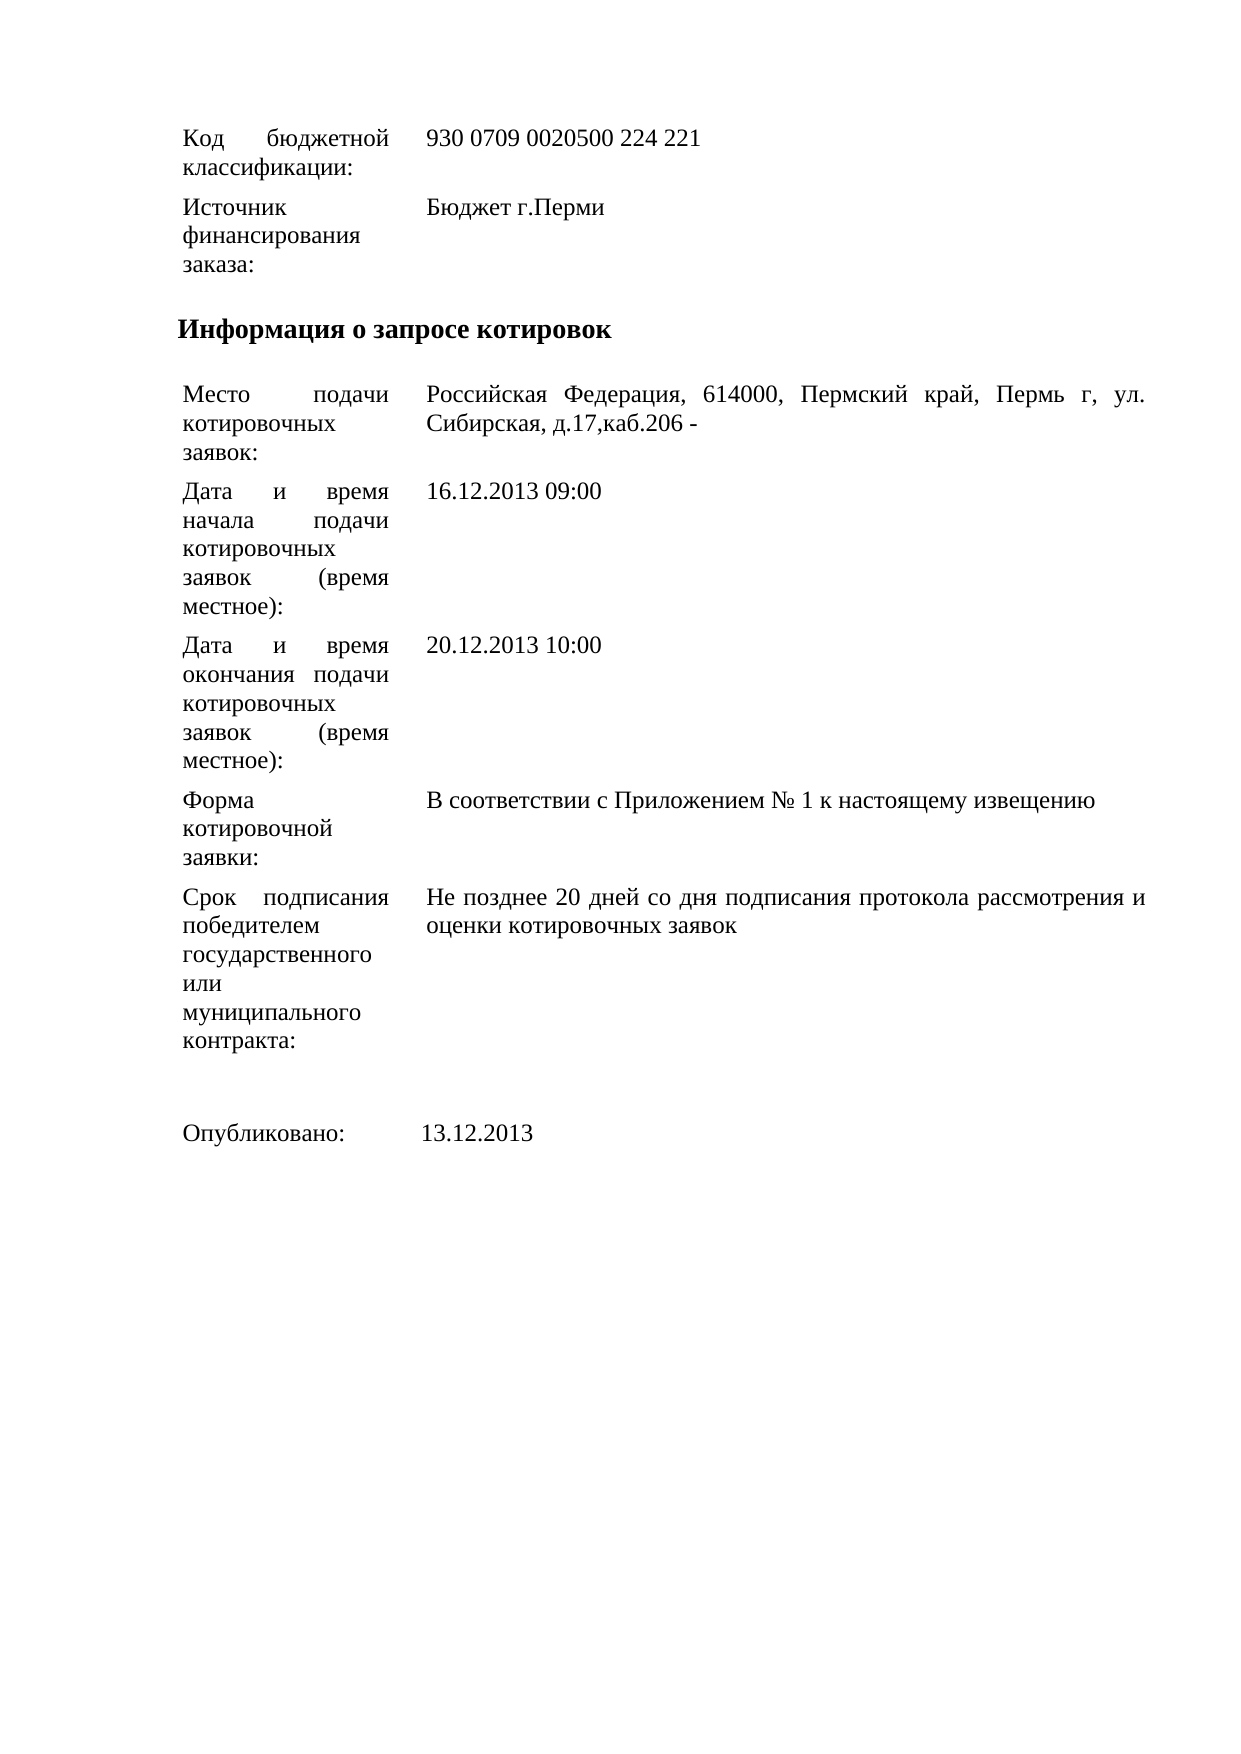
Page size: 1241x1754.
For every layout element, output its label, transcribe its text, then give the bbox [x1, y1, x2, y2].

table_header Опубликовано: [177, 1113, 421, 1153]
table_cell Дата и время начала подачи котировочных заявок (время местное): [177, 471, 421, 625]
table_header 930 0709 0020500 224 221 [421, 118, 1152, 186]
table_header Код бюджетной классификации: [177, 118, 421, 186]
table_cell 20.12.2013 10:00 [421, 625, 1152, 779]
table_cell Не позднее 20 дней со дня подписания протокола рассмотрения и оценки котировочных заявок [421, 876, 1152, 1059]
table_cell Дата и время окончания подачи котировочных заявок (время местное): [177, 625, 421, 779]
table_cell 16.12.2013 09:00 [421, 471, 1152, 625]
table_header Российская Федерация, 614000, Пермский край, Пермь г, ул. Сибирская, д.17,каб.206 - [421, 374, 1152, 471]
table_cell Срок подписания победителем государственного или муниципального контракта: [177, 876, 421, 1059]
table_cell В соответствии с Приложением № 1 к настоящему извещению [421, 780, 1152, 876]
text Информация о запросе котировок [177, 312, 1152, 345]
table_cell Форма котировочной заявки: [177, 780, 421, 876]
table_header 13.12.2013 [421, 1113, 1152, 1153]
table_header Место подачи котировочных заявок: [177, 374, 421, 471]
table_cell Источник финансирования заказа: [177, 186, 421, 283]
table_cell Бюджет г.Перми [421, 186, 1152, 283]
